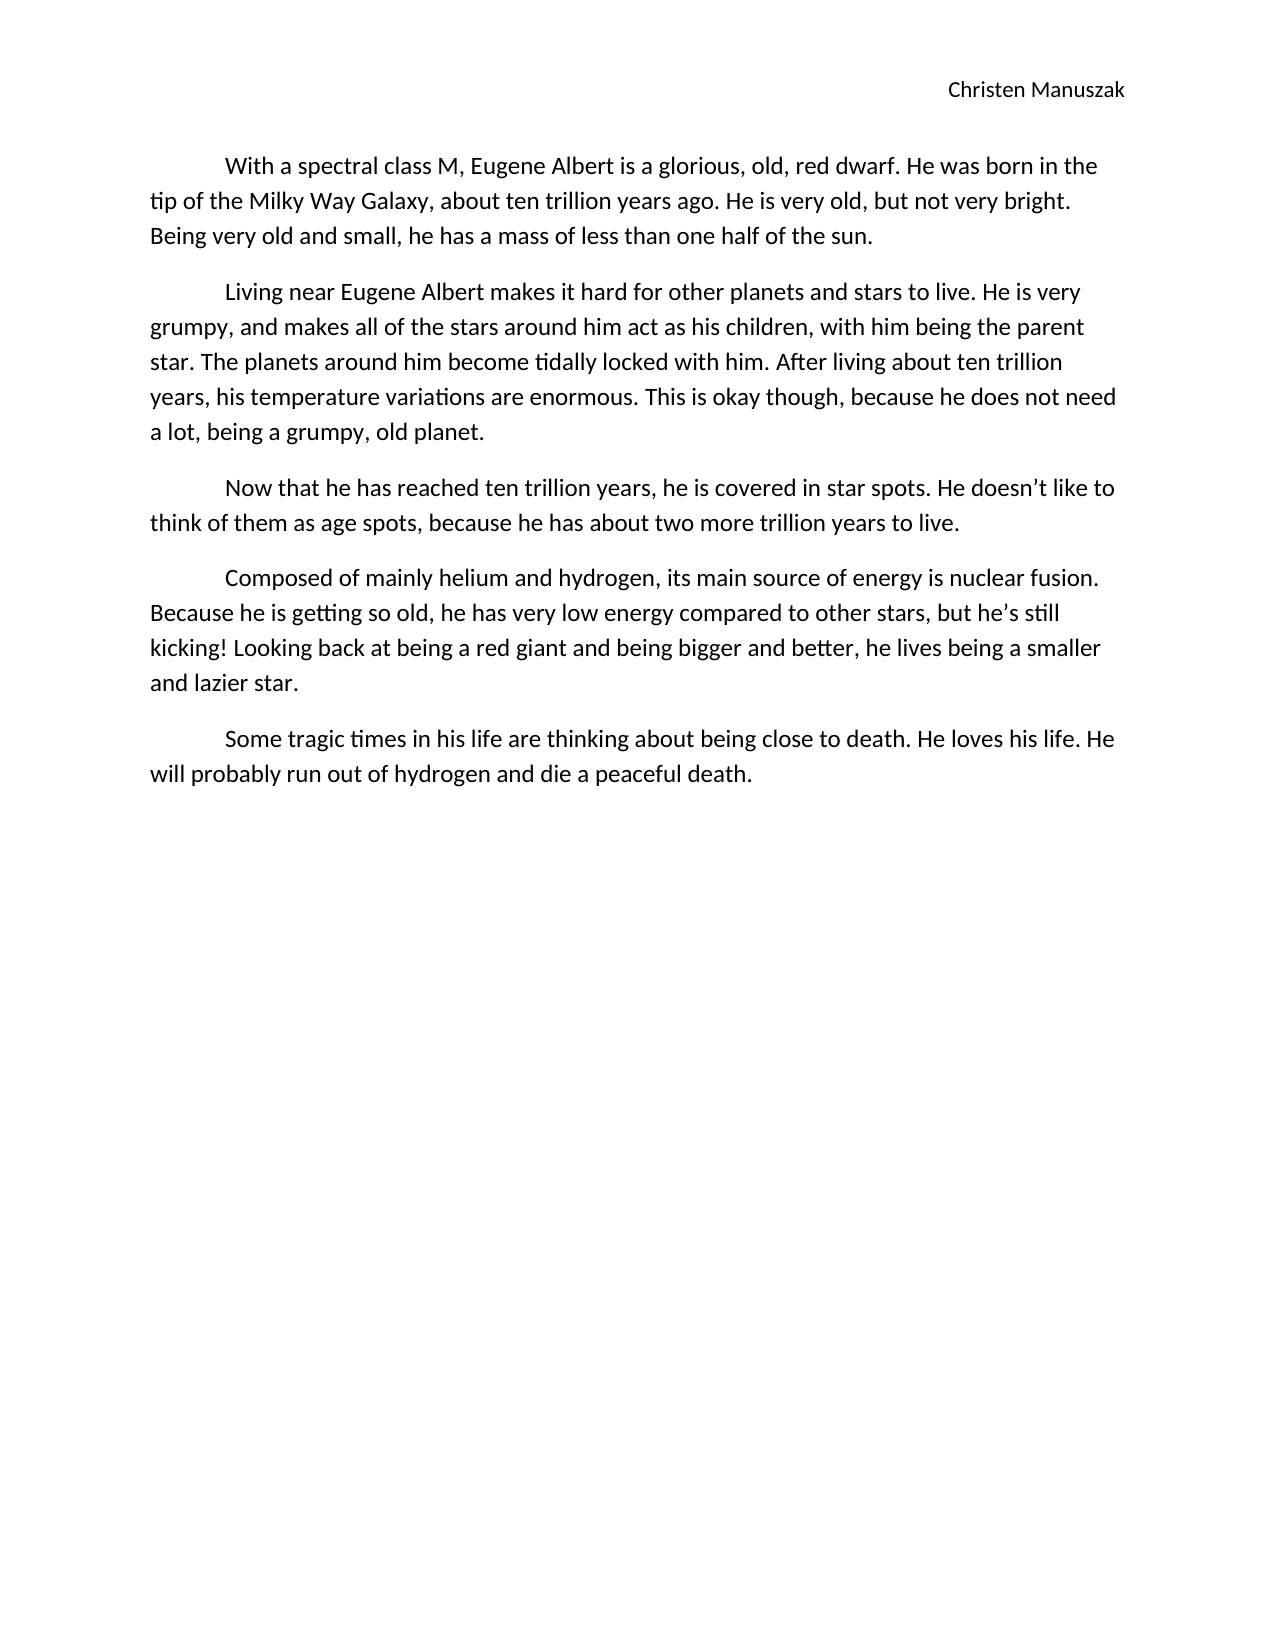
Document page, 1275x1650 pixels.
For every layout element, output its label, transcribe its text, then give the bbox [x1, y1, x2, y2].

text Composed of mainly helium and hydrogen, its main source of energy is nuclear fusion. Because he is getting so old, he has very low energy compared to other stars, but he’s still kicking! Looking back at being a red giant and being bigger and better, he lives being a smaller and lazier star. [150, 562, 1125, 698]
text Living near Eugene Albert makes it hard for other planets and stars to live. He is very grumpy, and makes all of the stars around him act as his children, with him being the parent star. The planets around him become tidally locked with him. After living about ten trillion years, his temperature variations are enormous. This is okay though, because he does not need a lot, being a grumpy, old planet. [150, 276, 1125, 446]
text Now that he has reached ten trillion years, he is covered in star spots. He doesn’t like to think of them as age spots, because he has about two more trillion years to live. [150, 472, 1125, 537]
text Some tragic times in his life are thinking about being close to death. He loves his life. He will probably run out of hydrogen and die a peaceful death. [150, 723, 1125, 789]
text With a spectral class M, Eugene Albert is a glorious, old, red dwarf. He was born in the tip of the Milky Way Galaxy, about ten trillion years ago. He is very old, but not very bright. Being very old and small, he has a mass of less than one half of the sun. [150, 150, 1125, 251]
